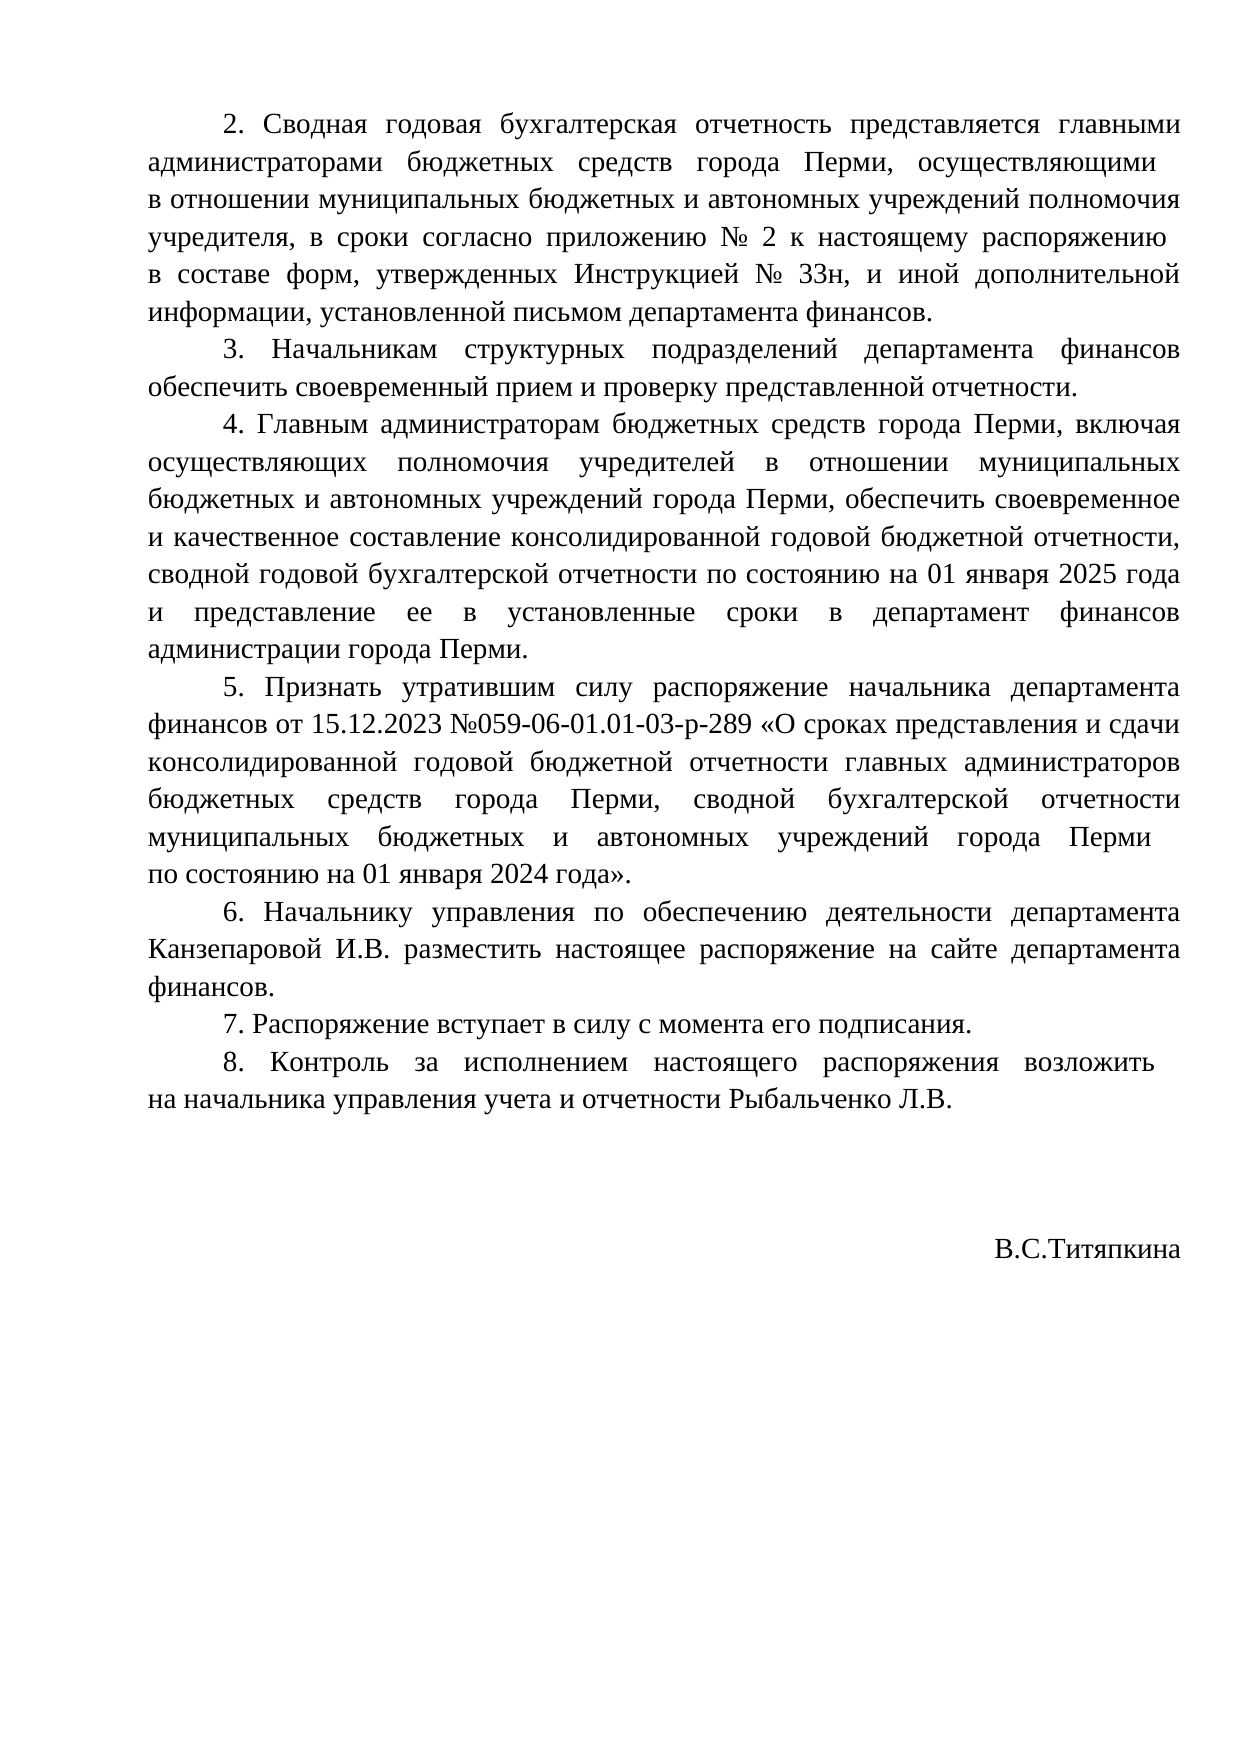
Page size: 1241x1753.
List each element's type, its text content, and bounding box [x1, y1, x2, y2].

text 8. Контроль за исполнением настоящего распоряжения возложить на начальника управления учета и отчетности Рыбальченко Л.В. [148, 1041, 1181, 1116]
text 5. Признать утратившим силу распоряжение начальника департамента финансов от 15.12.2023 №059-06-01.01-03-р-289 «О сроках представления и сдачи консолидированной годовой бюджетной отчетности главных администраторов бюджетных средств города Перми, сводной бухгалтерской отчетности муниципальных бюджетных и автономных учреждений города Перми по состоянию на 01 января 2024 года». [148, 666, 1181, 891]
text 3. Начальникам структурных подразделений департамента финансов обеспечить своевременный прием и проверку представленной отчетности. [148, 328, 1181, 403]
text 2. Сводная годовая бухгалтерская отчетность представляется главными администраторами бюджетных средств города Перми, осуществляющими в отношении муниципальных бюджетных и автономных учреждений полномочия учредителя, в сроки согласно приложению № 2 к настоящему распоряжению в составе форм, утвержденных Инструкцией № 33н, и иной дополнительной информации, установленной письмом департамента финансов. [148, 103, 1181, 328]
text 7. Распоряжение вступает в силу с момента его подписания. [148, 1003, 1181, 1041]
text 4. Главным администраторам бюджетных средств города Перми, включая осуществляющих полномочия учредителей в отношении муниципальных бюджетных и автономных учреждений города Перми, обеспечить своевременное и качественное составление консолидированной годовой бюджетной отчетности, сводной годовой бухгалтерской отчетности по состоянию на 01 января 2025 года и представление ее в установленные сроки в департамент финансов администрации города Перми. [148, 403, 1181, 666]
text 6. Начальнику управления по обеспечению деятельности департамента Канзепаровой И.В. разместить настоящее распоряжение на сайте департамента финансов. [148, 891, 1181, 1003]
text В.С.Титяпкина [148, 1228, 1181, 1266]
